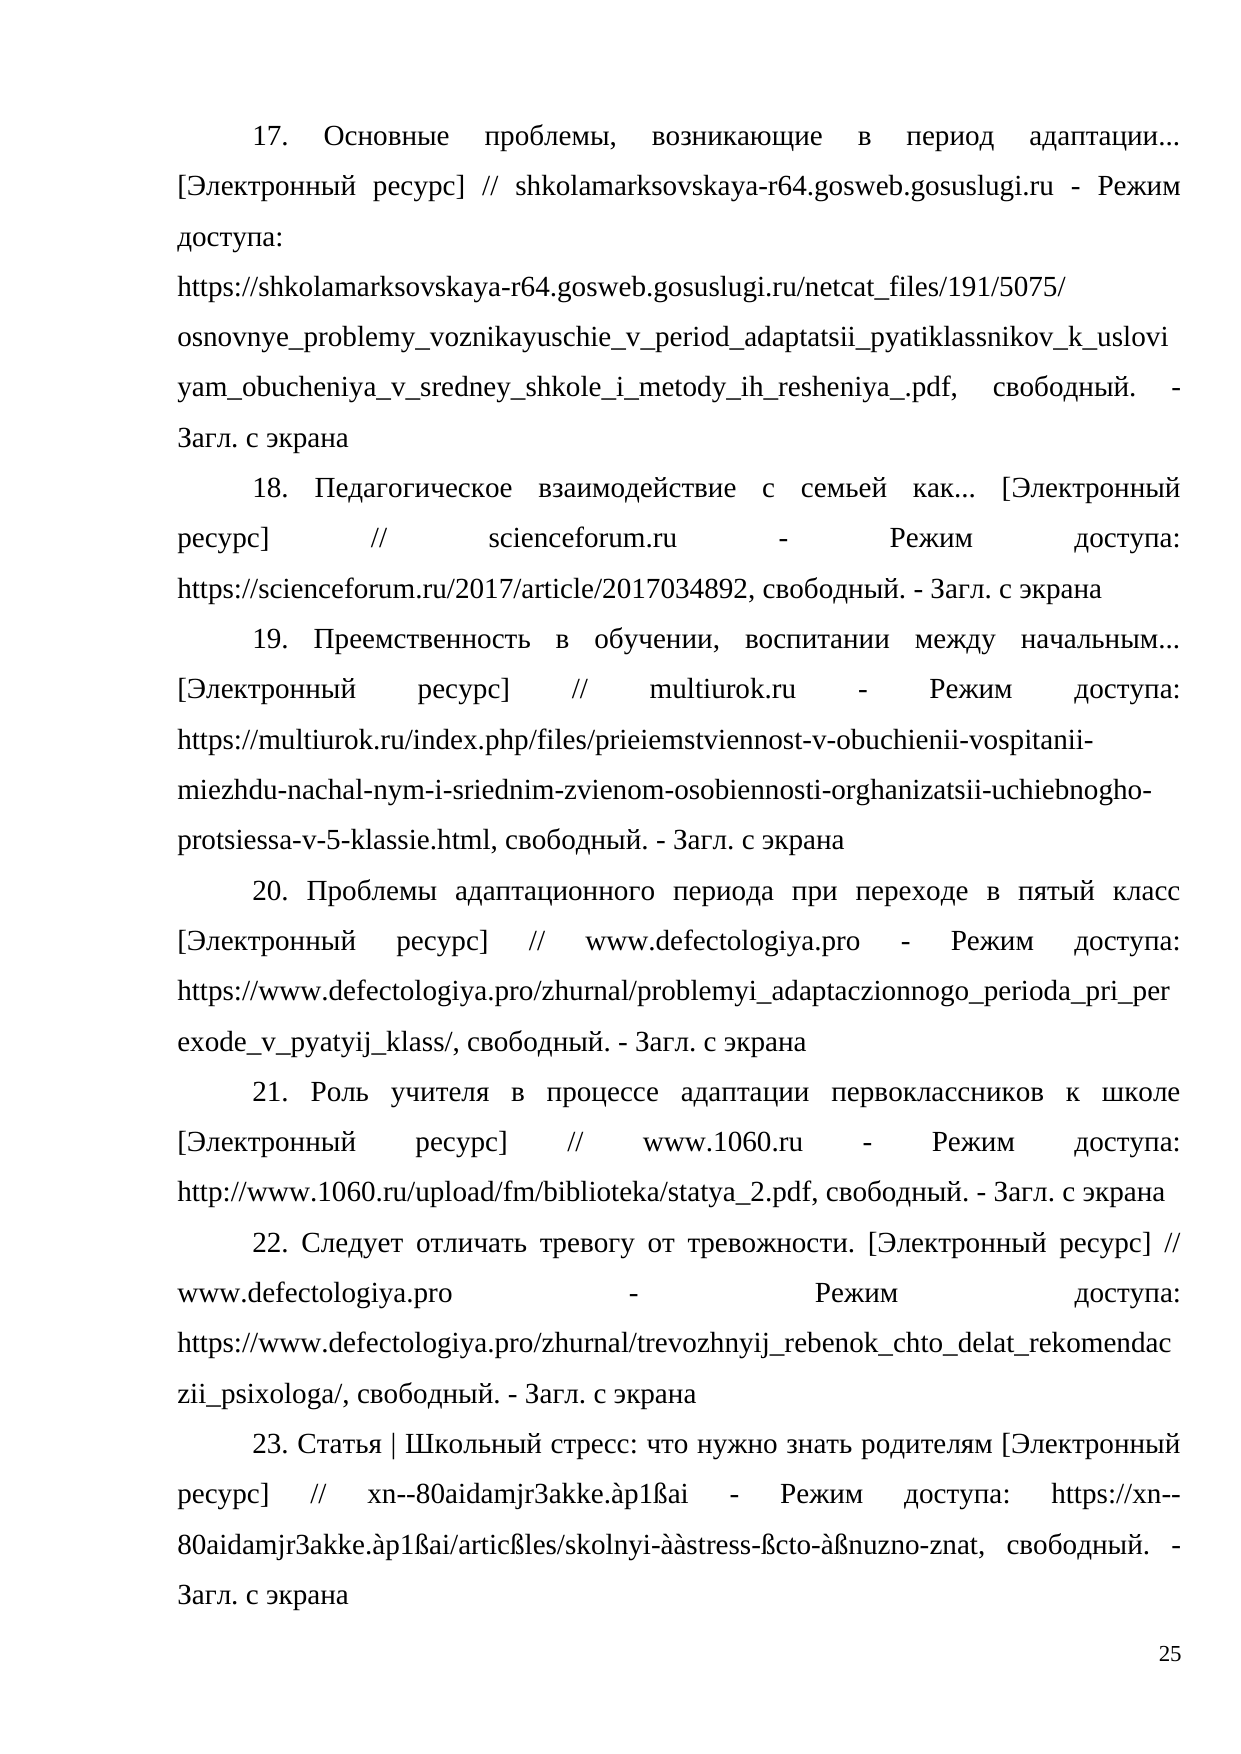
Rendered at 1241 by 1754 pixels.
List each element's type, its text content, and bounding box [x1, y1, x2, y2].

text 22. Следует отличать тревогу от тревожности. [Электронный ресурс] // www.defectologiya.pro - Режим доступа: https://www.defectologiya.pro/zhurnal/trevozhnyij_rebenok_chto_delat_rekomendaczii_psixologa/, свободный. - Загл. с экрана [177, 1225, 1181, 1409]
text 21. Роль учителя в процессе адаптации первоклассников к школе [Электронный ресурс] // www.1060.ru - Режим доступа: http://www.1060.ru/upload/fm/biblioteka/statya_2.pdf, свободный. - Загл. с экрана [177, 1074, 1181, 1208]
text 18. Педагогическое взаимодействие с семьей как... [Электронный ресурс] // scienceforum.ru - Режим доступа: https://scienceforum.ru/2017/article/2017034892, свободный. - Загл. с экрана [177, 470, 1181, 604]
text 17. Основные проблемы, возникающие в период адаптации... [Электронный ресурс] // shkolamarksovskaya-r64.gosweb.gosuslugi.ru - Режим доступа: https://shkolamarksovskaya-r64.gosweb.gosuslugi.ru/netcat_files/191/5075/osnovnye_problemy_voznikayuschie_v_period_adaptatsii_pyatiklassnikov_k_usloviyam_obucheniya_v_sredney_shkole_i_metody_ih_resheniya_.pdf, свободный. - Загл. с экрана [177, 118, 1181, 453]
text 19. Преемственность в обучении, воспитании между начальным... [Электронный ресурс] // multiurok.ru - Режим доступа: https://multiurok.ru/index.php/files/prieiemstviennost-v-obuchienii-vospitanii-miezhdu-nachal-nym-i-sriednim-zvienom-osobiennosti-orghanizatsii-uchiebnogho-protsiessa-v-5-klassie.html, свободный. - Загл. с экрана [177, 621, 1181, 856]
text 20. Проблемы адаптационного периода при переходе в пятый класс [Электронный ресурс] // www.defectologiya.pro - Режим доступа: https://www.defectologiya.pro/zhurnal/problemyi_adaptaczionnogo_perioda_pri_perexode_v_pyatyij_klass/, свободный. - Загл. с экрана [177, 873, 1181, 1057]
text 23. Статья | Школьный стресс: что нужно знать родителям [Электронный ресурс] // xn--80aidamjr3akke.àp1ßai - Режим доступа: https://xn--80aidamjr3akke.àp1ßai/articßles/skolnyi-ààstress-ßcto-àßnuzno-znat, свободный. - Загл. с экрана [177, 1426, 1181, 1611]
